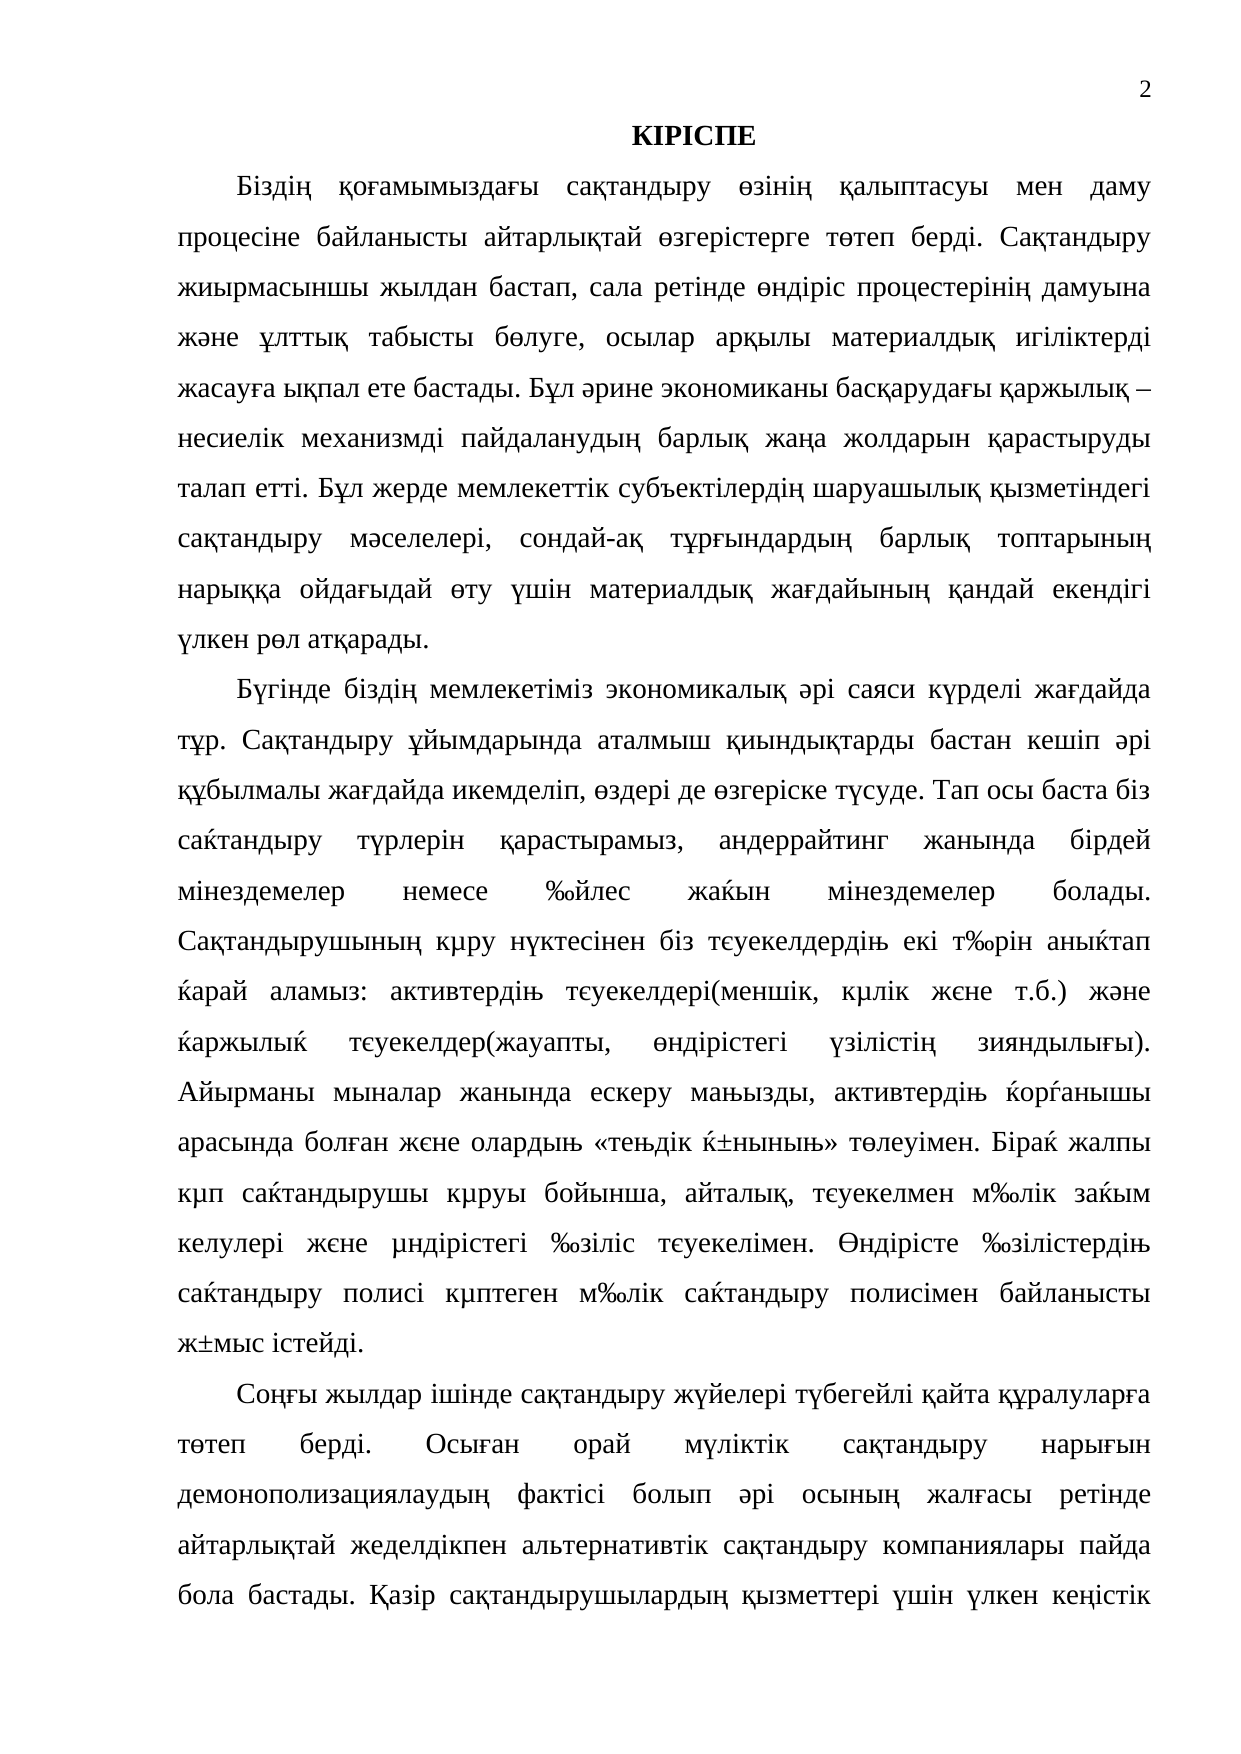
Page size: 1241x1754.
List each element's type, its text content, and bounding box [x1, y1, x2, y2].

text Бүгінде біздің мемлекетіміз экономикалық әрі саяси күрделі жағдайда тұр. Сақтандыру ұйымдарында аталмыш қиындықтарды бастан кешіп әрі құбылмалы жағдайда икемделіп, өздері де өзгеріске түсуде. Тап осы баста біз саќтандыру түрлерін қарастырамыз, андеррайтинг жанында бірдей мінездемелер немесе ‰йлес жаќын мінездемелер болады. Сақтандырушының кµру нүктесінен біз тєуекелдердіњ екі т‰рін аныќтап ќарай аламыз: активтердіњ тєуекелдері(меншік, кµлік жєне т.б.) және ќаржылыќ тєуекелдер(жауапты, өндірістегі үзілістің зияндылығы). Айырманы мыналар жанында ескеру мањызды, активтердіњ ќорѓанышы арасында болған жєне олардыњ «тењдік ќ±ныныњ» төлеуімен. Біраќ жалпы кµп саќтандырушы кµруы бойынша, айталық, тєуекелмен м‰лік заќым келулері жєне µндірістегі ‰зіліс тєуекелімен. Өндірісте ‰зілістердіњ саќтандыру полисі кµптеген м‰лік саќтандыру полисімен байланысты ж±мыс істейді. [177, 672, 1152, 1359]
title КІРІСПЕ [177, 118, 1152, 152]
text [177, 1376, 1152, 1611]
text Біздің қоғамымыздағы сақтандыру өзінің қалыптасуы мен даму процесіне байланысты айтарлықтай өзгерістерге төтеп берді. Сақтандыру жиырмасыншы жылдан бастап, сала ретінде өндіріс процестерінің дамуына және ұлттық табысты бөлуге, осылар арқылы материалдық игіліктерді жасауға ықпал ете бастады. Бұл әрине экономиканы басқарудағы қаржылық – несиелік механизмді пайдаланудың барлық жаңа жолдарын қарастыруды талап етті. Бұл жерде мемлекеттік субъектілердің шаруашылық қызметіндегі сақтандыру мәселелері, сондай-ақ тұрғындардың барлық топтарының нарыққа ойдағыдай өту үшін материалдық жағдайының қандай екендігі үлкен рөл атқарады. [177, 168, 1152, 655]
